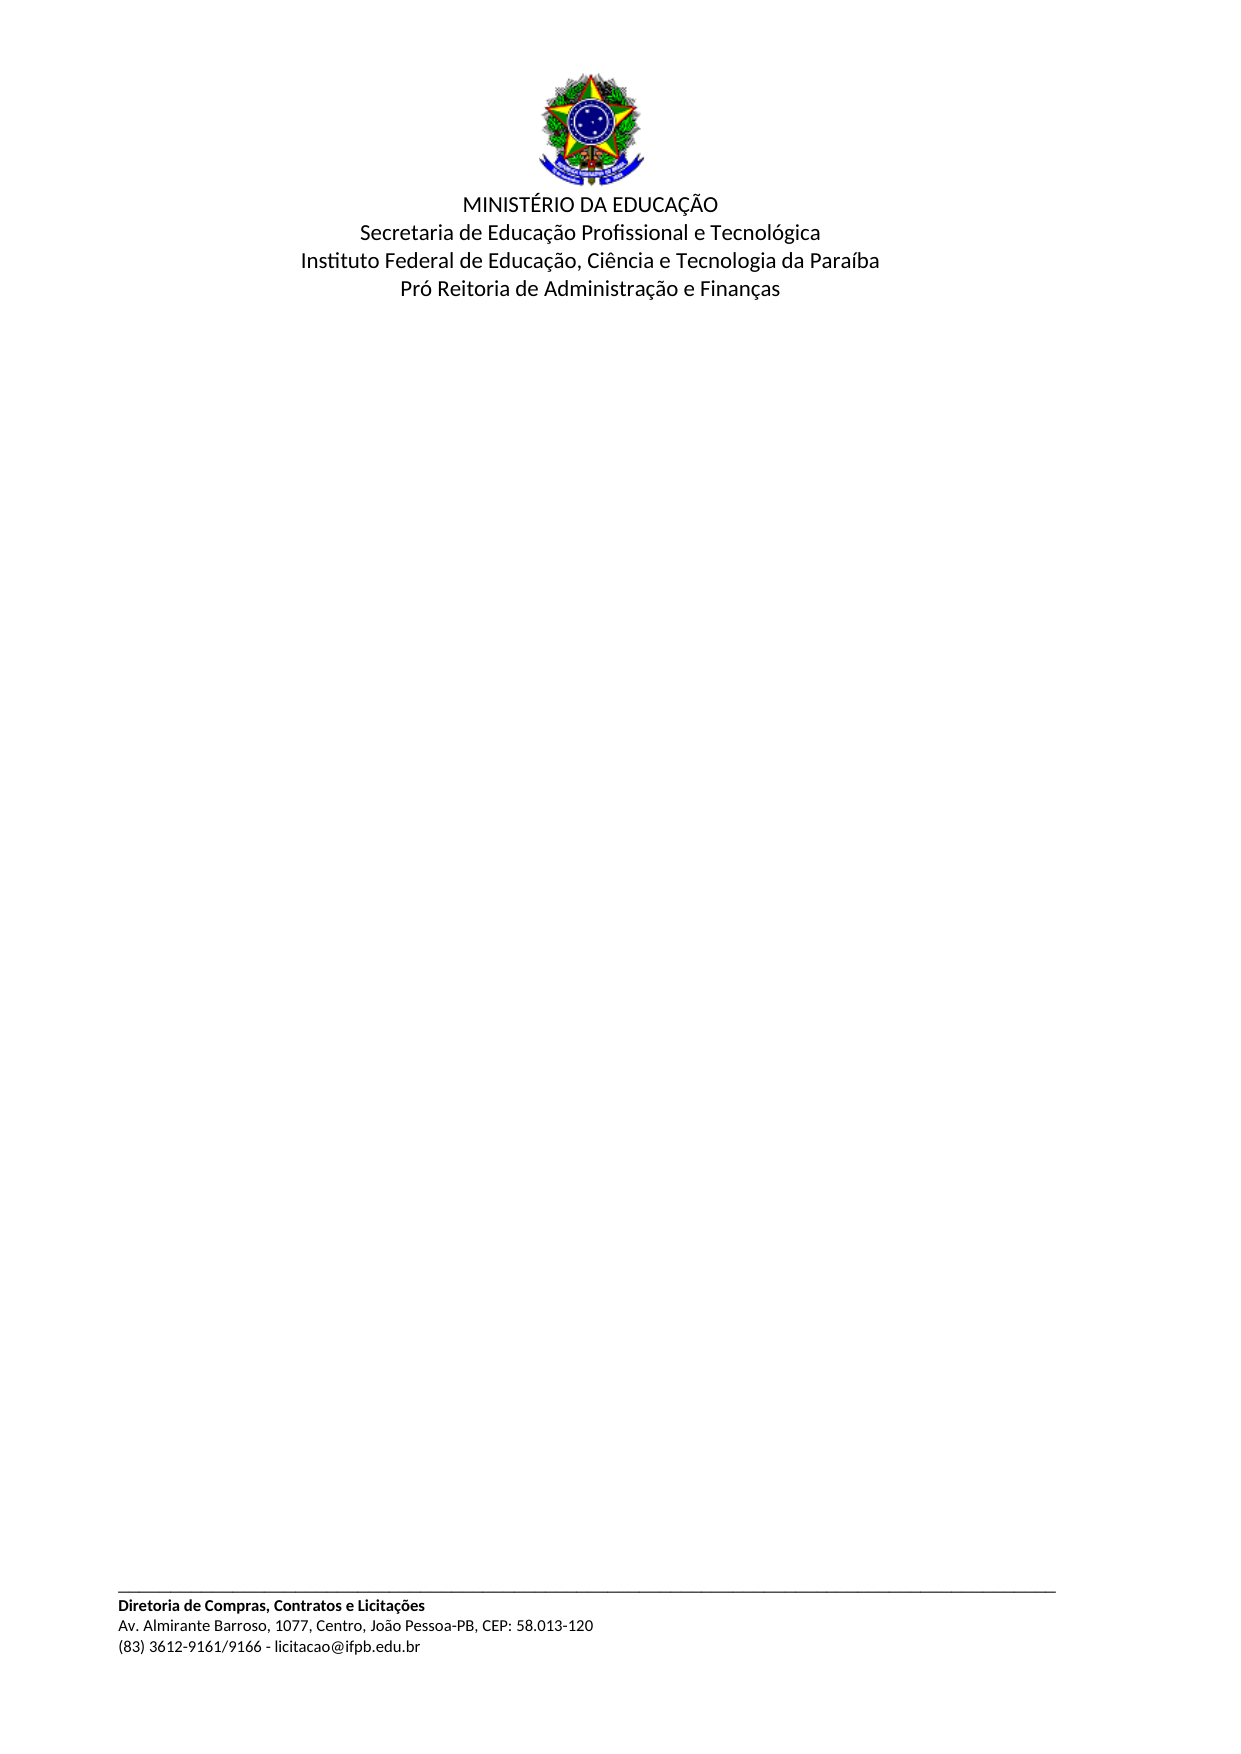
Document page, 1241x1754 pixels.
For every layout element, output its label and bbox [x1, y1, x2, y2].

picture [537, 72, 644, 184]
